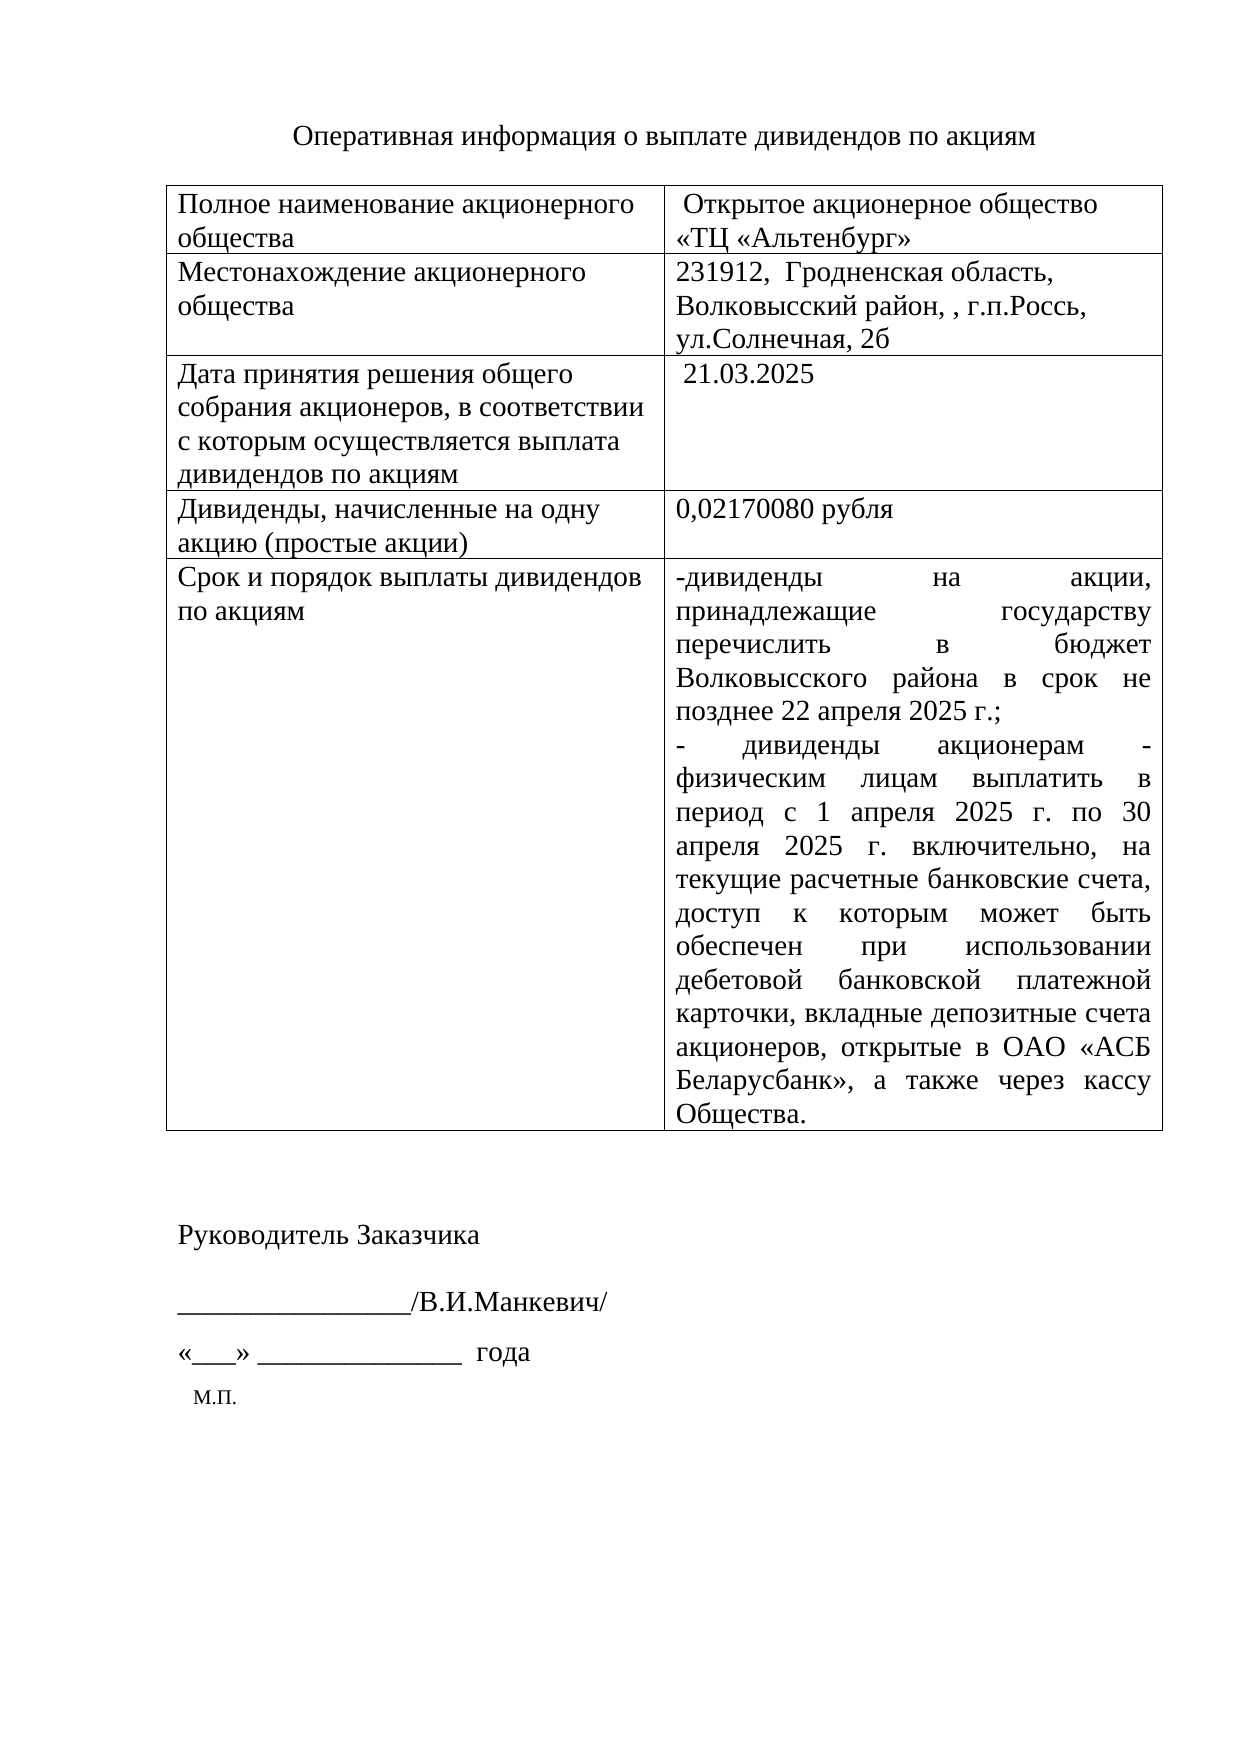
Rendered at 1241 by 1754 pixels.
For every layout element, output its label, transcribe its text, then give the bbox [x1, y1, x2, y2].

text Оперативная информация о выплате дивидендов по акциям [177, 118, 1152, 152]
text Руководитель Заказчика [177, 1217, 1152, 1250]
text «___» ______________ года [177, 1334, 1152, 1368]
text ________________/В.И.Манкевич/ [177, 1284, 1152, 1317]
table_header Открытое акционерное общество «ТЦ «Альтенбург» [665, 186, 1162, 253]
table_cell 231912, Гродненская область, Волковысский район, , г.п.Россь, ул.Солнечная, 2б [665, 254, 1162, 355]
table_cell Дивиденды, начисленные на одну акцию (простые акции) [167, 491, 664, 558]
table_cell 21.03.2025 [665, 356, 1162, 490]
text М.П. [177, 1384, 1152, 1409]
table_header Полное наименование акционерного общества [167, 186, 664, 253]
table_cell Местонахождение акционерного общества [167, 254, 664, 355]
table_cell 0,02170080 рубля [665, 491, 1162, 558]
table_cell Дата принятия решения общего собрания акционеров, в соответствии с которым осуществляется выплата дивидендов по акциям [167, 356, 664, 490]
table_cell Срок и порядок выплаты дивидендов по акциям [167, 559, 664, 1129]
table_cell -дивиденды на акции, принадлежащие государству перечислить в бюджет Волковысского района в срок не позднее 22 апреля 2025 г.; - дивиденды акционерам - физическим лицам выплатить в период с 1 апреля 2025 г. по 30 апреля 2025 г. включительно, на текущие расчетные банковские счета, доступ к которым может быть обеспечен при использовании дебетовой банковской платежной карточки, вкладные депозитные счета акционеров, открытые в ОАО «АСБ Беларусбанк», а также через кассу Общества. [665, 559, 1162, 1129]
